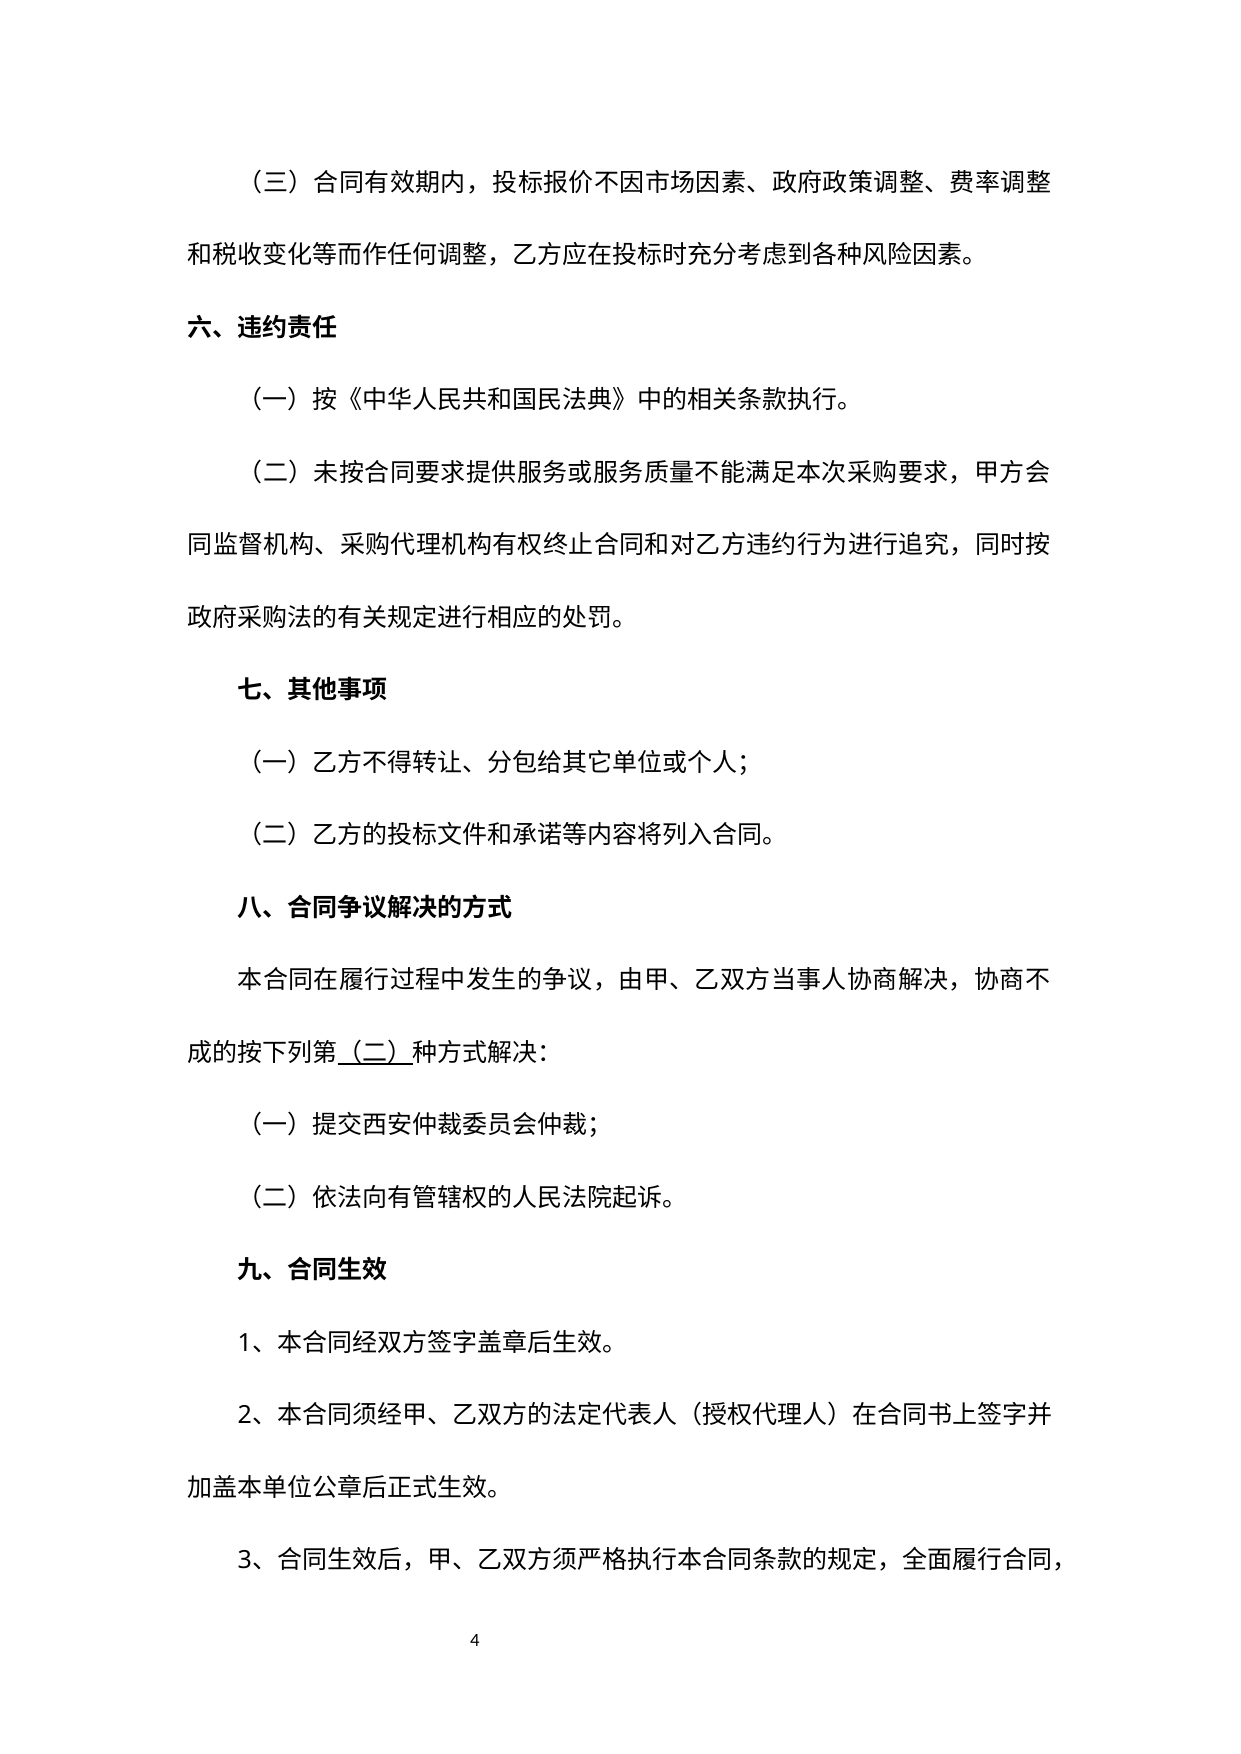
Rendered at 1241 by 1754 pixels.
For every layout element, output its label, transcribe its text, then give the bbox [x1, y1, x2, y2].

text 九、合同生效 [187, 1249, 1053, 1286]
text 1、本合同经双方签字盖章后生效。 [187, 1322, 1053, 1358]
text （一）乙方不得转让、分包给其它单位或个人； [187, 742, 1053, 778]
text 七、其他事项 [187, 669, 1053, 706]
text （一）提交西安仲裁委员会仲裁； [187, 1104, 1053, 1141]
text （二）依法向有管辖权的人民法院起诉。 [187, 1177, 1053, 1213]
text 八、合同争议解决的方式 [187, 887, 1053, 923]
text （二）未按合同要求提供服务或服务质量不能满足本次采购要求，甲方会同监督机构、采购代理机构有权终止合同和对乙方违约行为进行追究，同时按政府采购法的有关规定进行相应的处罚。 [187, 452, 1053, 633]
text （二）乙方的投标文件和承诺等内容将列入合同。 [187, 814, 1053, 851]
text 2、本合同须经甲、乙双方的法定代表人（授权代理人）在合同书上签字并加盖本单位公章后正式生效。 [187, 1394, 1053, 1503]
text 本合同在履行过程中发生的争议，由甲、乙双方当事人协商解决，协商不成的按下列第（二）种方式解决： [187, 959, 1053, 1068]
text （三）合同有效期内，投标报价不因市场因素、政府政策调整、费率调整和税收变化等而作任何调整，乙方应在投标时充分考虑到各种风险因素。 六、违约责任 [187, 162, 1053, 343]
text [187, 1539, 1053, 1576]
text （一）按《中华人民共和国民法典》中的相关条款执行。 [187, 379, 1053, 416]
